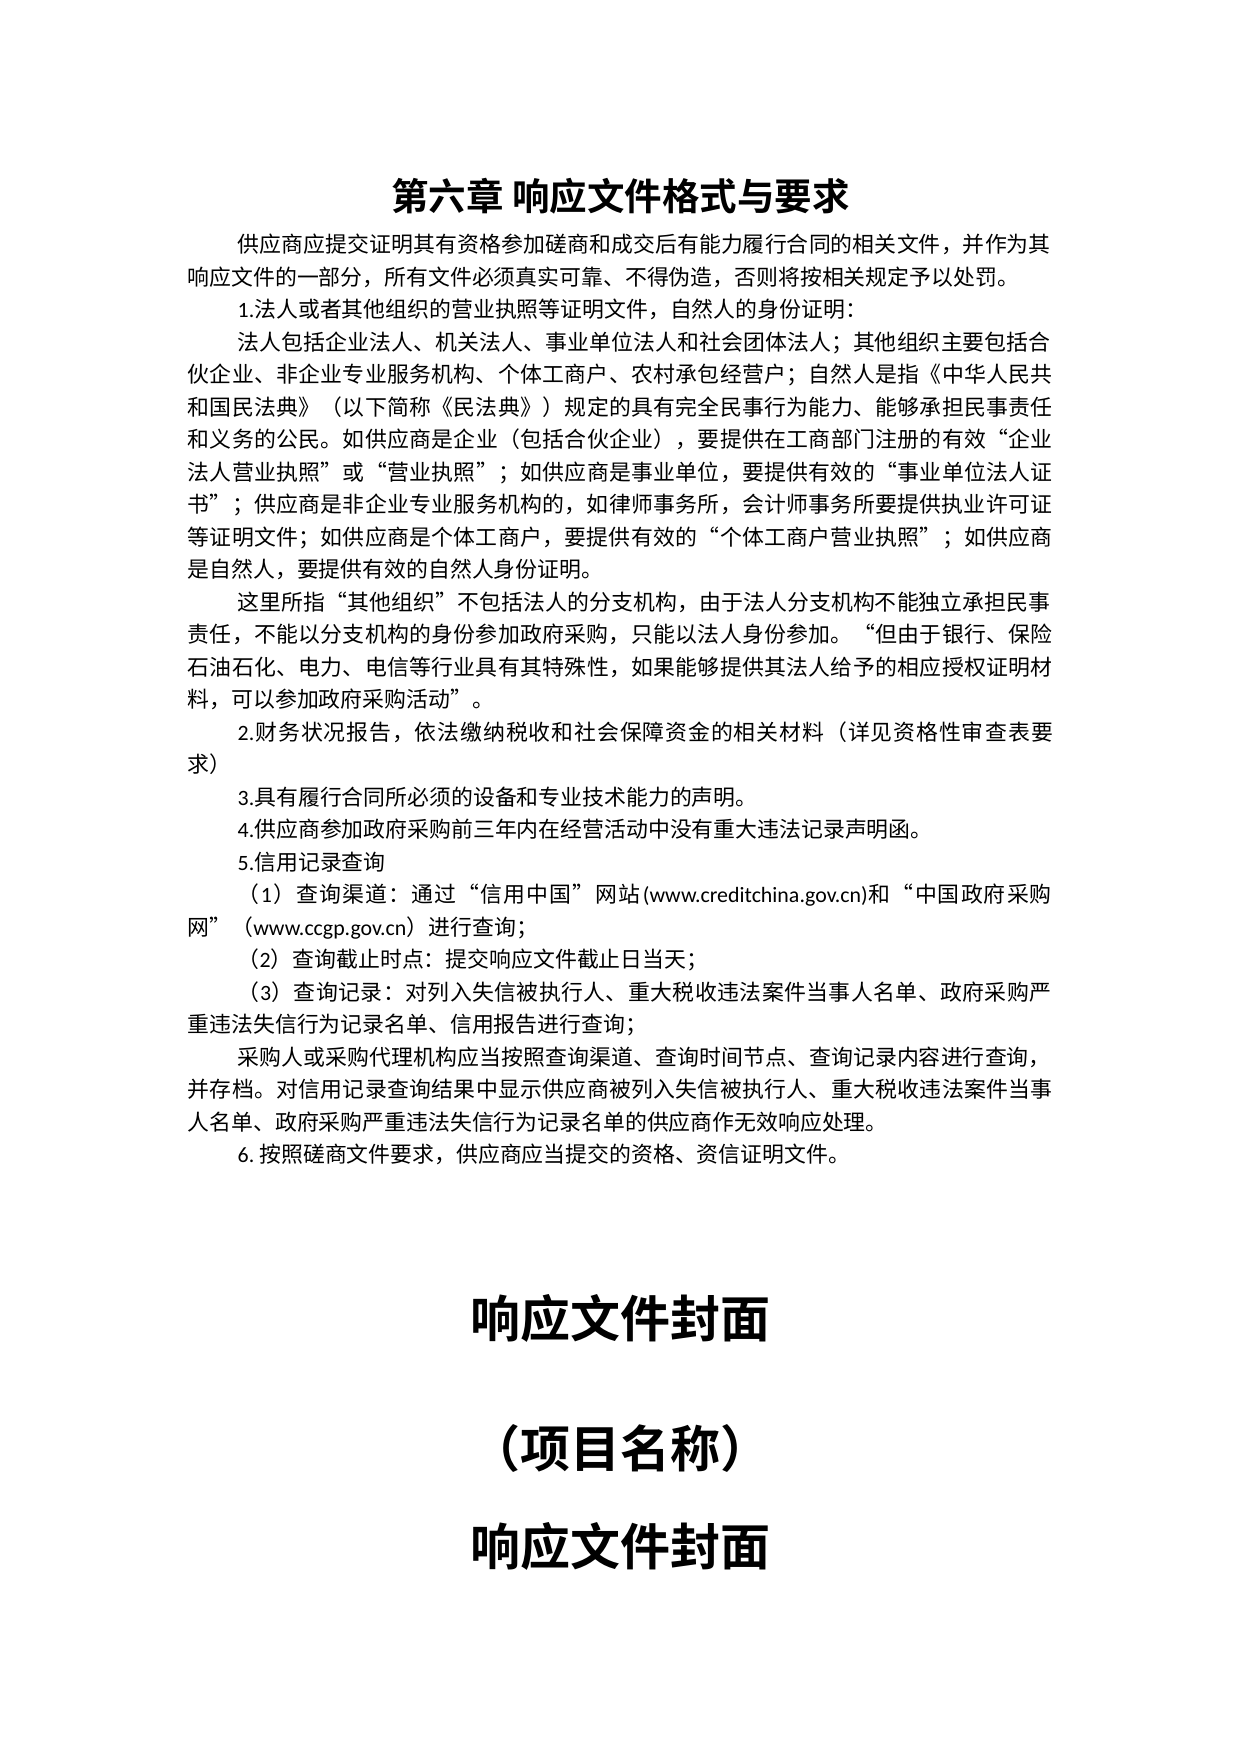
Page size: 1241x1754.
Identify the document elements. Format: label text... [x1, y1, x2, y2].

text 响应文件封面 [187, 1494, 1053, 1592]
text 2.财务状况报告，依法缴纳税收和社会保障资金的相关材料（详见资格性审查表要求） [187, 714, 1053, 779]
text （2）查询截止时点：提交响应文件截止日当天； [187, 942, 1053, 974]
text （项目名称） [187, 1397, 1053, 1494]
text 这里所指“其他组织”不包括法人的分支机构，由于法人分支机构不能独立承担民事责任，不能以分支机构的身份参加政府采购，只能以法人身份参加。“但由于银行、保险、石油石化、电力、电信等行业具有其特殊性，如果能够提供其法人给予的相应授权证明材料，可以参加政府采购活动”。 [187, 584, 1053, 714]
text 3.具有履行合同所必须的设备和专业技术能力的声明。 [187, 779, 1053, 812]
text 法人包括企业法人、机关法人、事业单位法人和社会团体法人；其他组织主要包括合伙企业、非企业专业服务机构、个体工商户、农村承包经营户；自然人是指《中华人民共和国民法典》（以下简称《民法典》）规定的具有完全民事行为能力、能够承担民事责任和义务的公民。如供应商是企业（包括合伙企业），要提供在工商部门注册的有效“企业法人营业执照”或“营业执照”；如供应商是事业单位，要提供有效的“事业单位法人证书”；供应商是非企业专业服务机构的，如律师事务所，会计师事务所要提供执业许可证等证明文件；如供应商是个体工商户，要提供有效的“个体工商户营业执照”；如供应商是自然人，要提供有效的自然人身份证明。 [187, 324, 1053, 584]
text 6. 按照磋商文件要求，供应商应当提交的资格、资信证明文件。 [187, 1137, 1053, 1169]
text 1.法人或者其他组织的营业执照等证明文件，自然人的身份证明： [187, 292, 1053, 324]
text （3）查询记录：对列入失信被执行人、重大税收违法案件当事人名单、政府采购严重违法失信行为记录名单、信用报告进行查询； [187, 974, 1053, 1039]
text 采购人或采购代理机构应当按照查询渠道、查询时间节点、查询记录内容进行查询，并存档。对信用记录查询结果中显示供应商被列入失信被执行人、重大税收违法案件当事人名单、政府采购严重违法失信行为记录名单的供应商作无效响应处理。 [187, 1039, 1053, 1137]
text 响应文件封面 [187, 1267, 1053, 1364]
text （1）查询渠道：通过“信用中国”网站(www.creditchina.gov.cn)和“中国政府采购网”（www.ccgp.gov.cn）进行查询； [187, 877, 1053, 942]
text 4.供应商参加政府采购前三年内在经营活动中没有重大违法记录声明函。 [187, 812, 1053, 844]
text 5.信用记录查询 [187, 844, 1053, 877]
text 第六章 响应文件格式与要求 [187, 162, 1053, 227]
text 供应商应提交证明其有资格参加磋商和成交后有能力履行合同的相关文件，并作为其响应文件的一部分，所有文件必须真实可靠、不得伪造，否则将按相关规定予以处罚。 [187, 227, 1053, 292]
